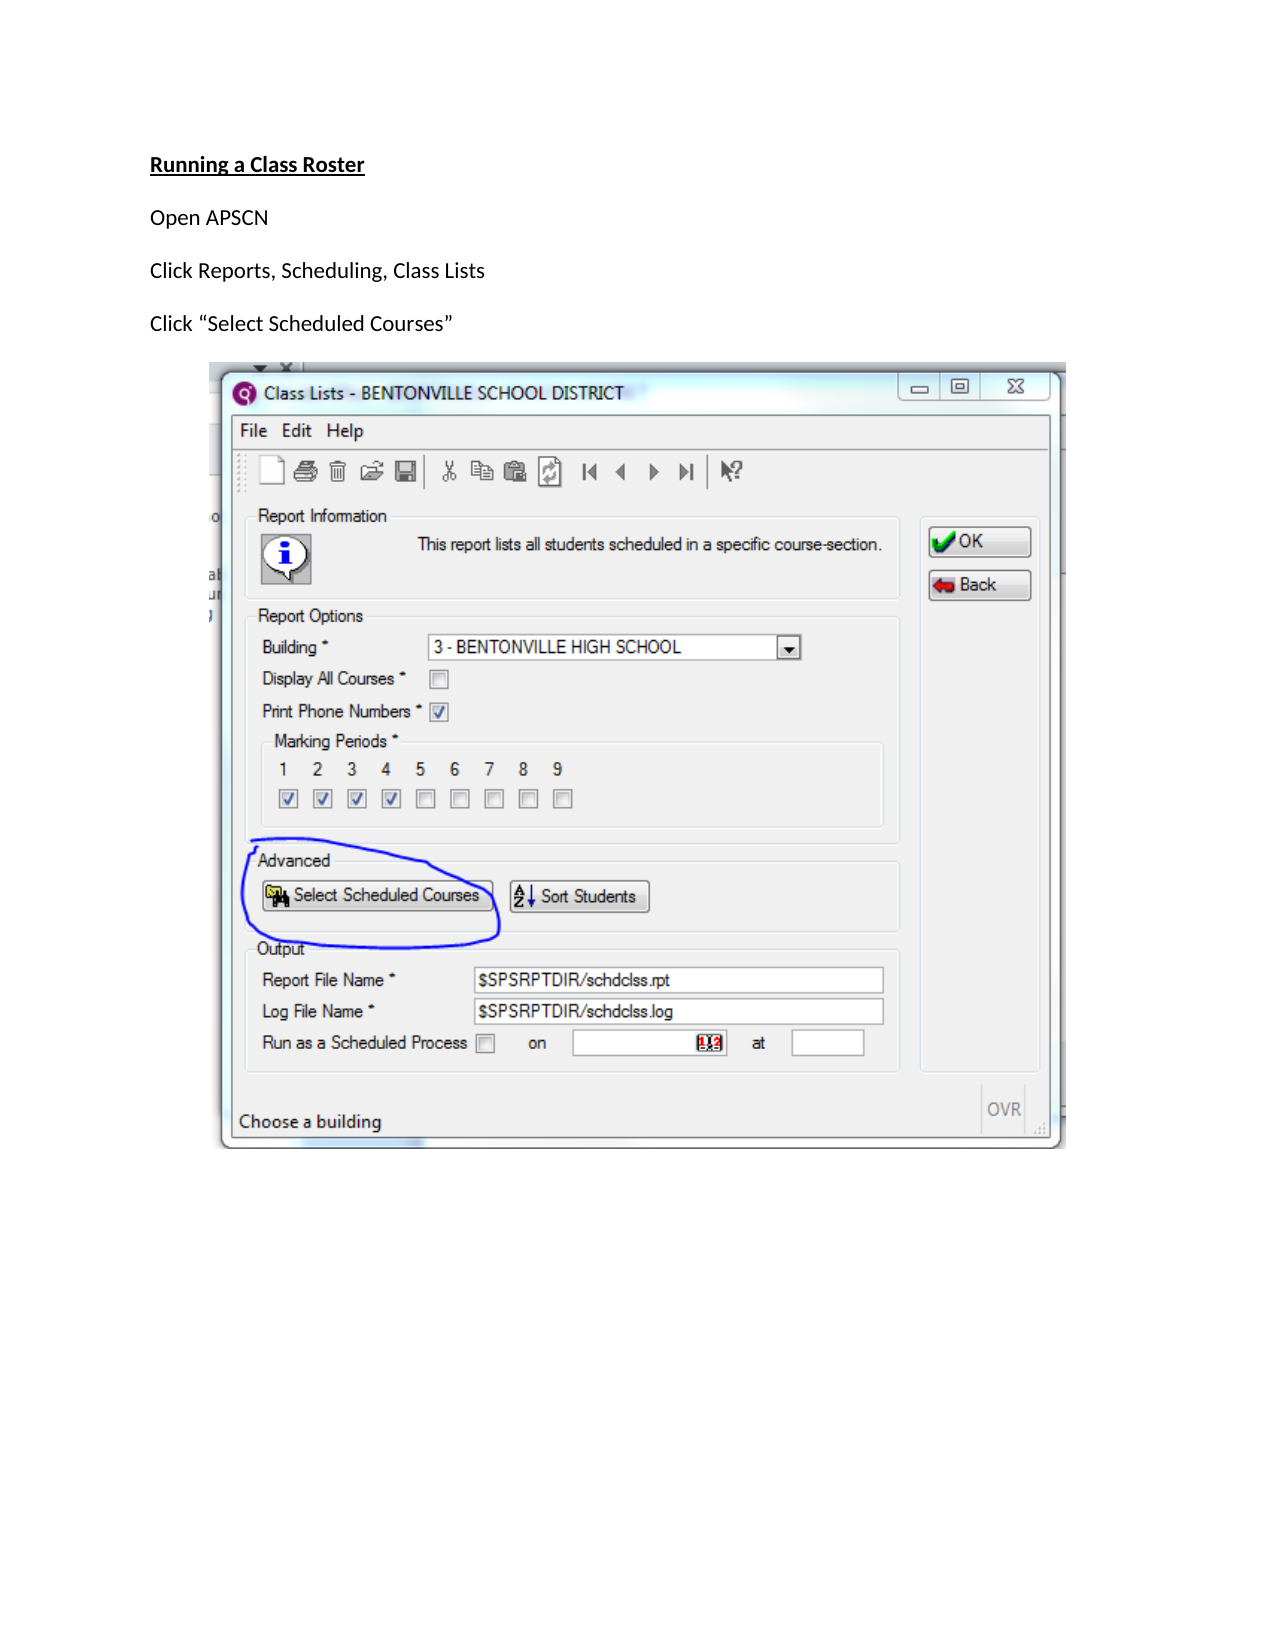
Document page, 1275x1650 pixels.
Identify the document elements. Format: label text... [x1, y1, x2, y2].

picture [209, 362, 1066, 1149]
text Running a Class Roster [150, 150, 1125, 178]
text Click Reports, Scheduling, Class Lists [150, 256, 1125, 284]
text Open APSCN [150, 203, 1125, 231]
text Click “Select Scheduled Courses” [150, 309, 1125, 337]
